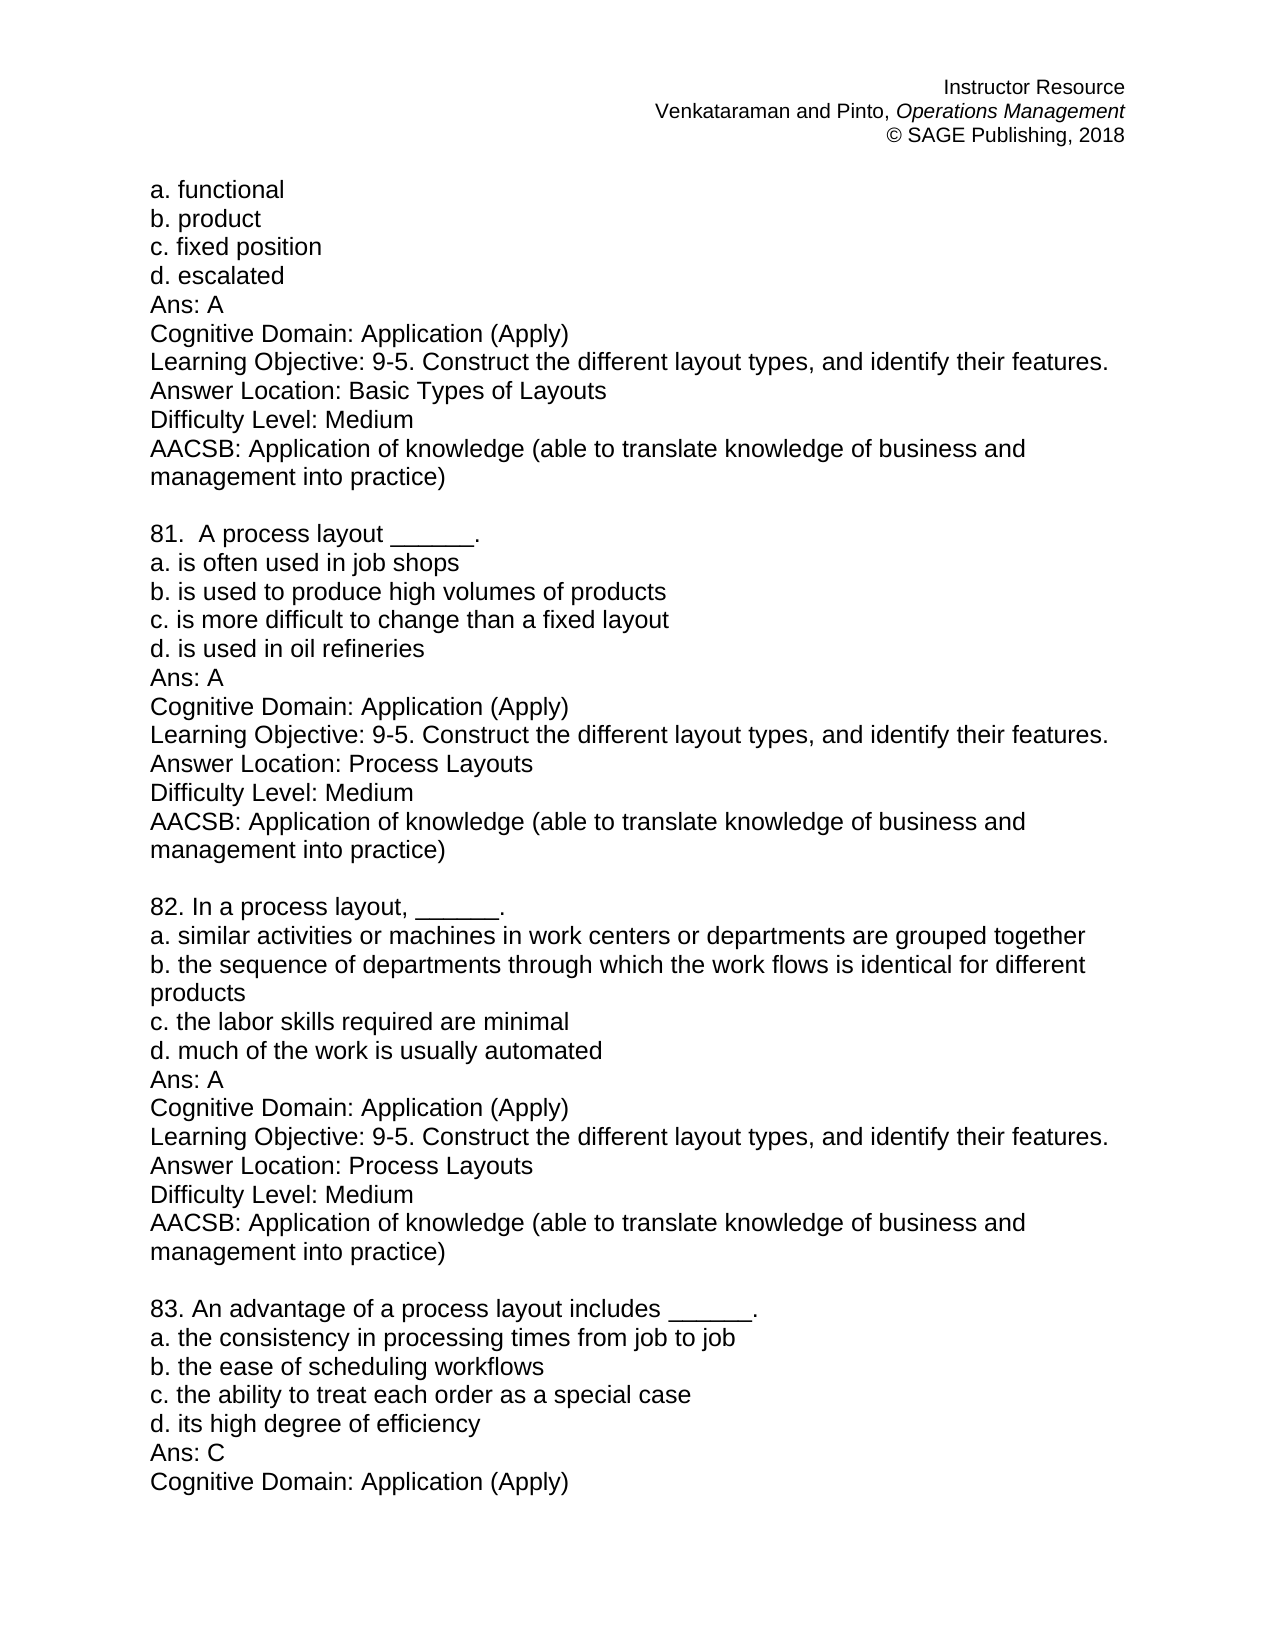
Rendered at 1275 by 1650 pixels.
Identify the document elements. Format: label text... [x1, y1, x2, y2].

text 82. In a process layout, ______. [150, 892, 1125, 921]
text Answer Location: Process Layouts [150, 749, 1125, 778]
text a. similar activities or machines in work centers or departments are grouped together [150, 921, 1125, 950]
text Cognitive Domain: Application (Apply) [150, 1466, 1125, 1495]
text Answer Location: Process Layouts [150, 1151, 1125, 1180]
text AACSB: Application of knowledge (able to translate knowledge of business and management into practice) [150, 807, 1125, 864]
text c. the ability to treat each order as a special case [150, 1380, 1125, 1409]
text Ans: A [150, 663, 1125, 692]
text 81. A process layout ______. [150, 519, 1125, 548]
text a. functional [150, 175, 1125, 204]
text Ans: C [150, 1438, 1125, 1466]
text Cognitive Domain: Application (Apply) [150, 319, 1125, 347]
text Learning Objective: 9-5. Construct the different layout types, and identify their features. [150, 720, 1125, 749]
text Answer Location: Basic Types of Layouts [150, 376, 1125, 405]
text c. the labor skills required are minimal [150, 1007, 1125, 1036]
text d. its high degree of efficiency [150, 1409, 1125, 1438]
text b. product [150, 204, 1125, 232]
text a. the consistency in processing times from job to job [150, 1323, 1125, 1351]
text Cognitive Domain: Application (Apply) [150, 1093, 1125, 1122]
text b. the ease of scheduling workflows [150, 1351, 1125, 1380]
text AACSB: Application of knowledge (able to translate knowledge of business and management into practice) [150, 1208, 1125, 1266]
text AACSB: Application of knowledge (able to translate knowledge of business and management into practice) [150, 434, 1125, 491]
text Learning Objective: 9-5. Construct the different layout types, and identify their features. [150, 1122, 1125, 1151]
text d. escalated [150, 261, 1125, 290]
text b. the sequence of departments through which the work flows is identical for different products [150, 950, 1125, 1007]
text Ans: A [150, 290, 1125, 319]
text a. is often used in job shops [150, 548, 1125, 577]
text Difficulty Level: Medium [150, 405, 1125, 434]
text Difficulty Level: Medium [150, 1180, 1125, 1208]
text b. is used to produce high volumes of products [150, 577, 1125, 605]
text Cognitive Domain: Application (Apply) [150, 692, 1125, 720]
text 83. An advantage of a process layout includes ______. [150, 1294, 1125, 1323]
text d. much of the work is usually automated [150, 1036, 1125, 1065]
text d. is used in oil refineries [150, 634, 1125, 663]
text c. fixed position [150, 232, 1125, 261]
text c. is more difficult to change than a fixed layout [150, 605, 1125, 634]
text Learning Objective: 9-5. Construct the different layout types, and identify their features. [150, 347, 1125, 376]
text Ans: A [150, 1065, 1125, 1093]
text Difficulty Level: Medium [150, 778, 1125, 807]
